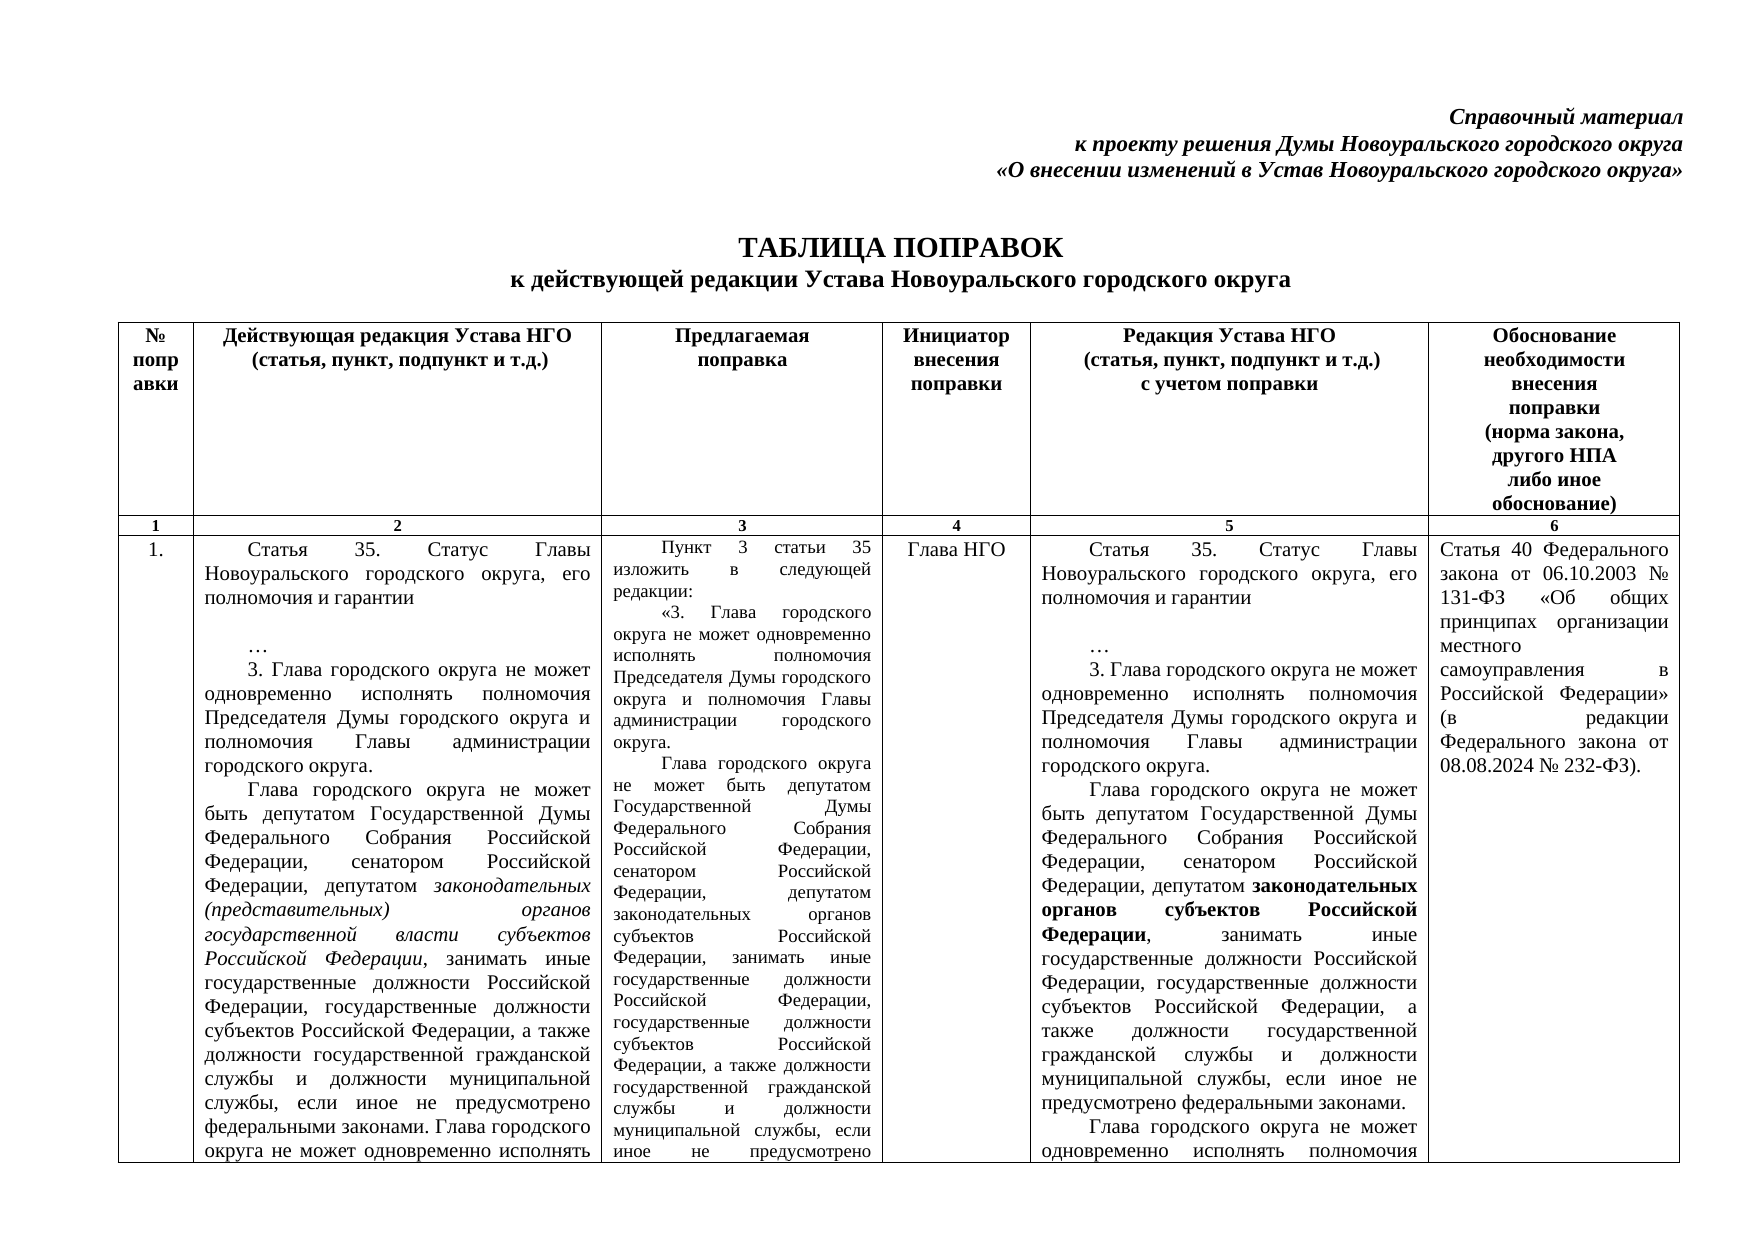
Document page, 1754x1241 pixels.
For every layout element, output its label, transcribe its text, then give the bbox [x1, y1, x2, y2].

text к проекту решения Думы Новоуральского городского округа [193, 130, 1683, 156]
table_header № поправки [119, 323, 193, 515]
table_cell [194, 536, 601, 1162]
table_cell 1. [119, 536, 193, 1162]
text «О внесении изменений в Устав Новоуральского городского округа» [118, 156, 1683, 182]
table_header Обоснование необходимости внесения поправки (норма закона, другого НПА либо иное обоснование) [1429, 323, 1679, 515]
table_cell 1 [119, 516, 193, 535]
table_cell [1031, 536, 1428, 1162]
table_header Редакция Устава НГО (статья, пункт, подпункт и т.д.) с учетом поправки [1031, 323, 1428, 515]
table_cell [602, 536, 882, 1162]
table_cell 3 [602, 516, 882, 535]
text ТАБЛИЦА ПОПРАВОК [118, 231, 1683, 264]
table_header Предлагаемая поправка [602, 323, 882, 515]
table_cell 6 [1429, 516, 1679, 535]
table_cell Глава НГО [883, 536, 1030, 1162]
table_cell 5 [1031, 516, 1428, 535]
table_header Действующая редакция Устава НГО (статья, пункт, подпункт и т.д.) [194, 323, 601, 515]
text к действующей редакции Устава Новоуральского городского округа [118, 264, 1683, 293]
text Справочный материал [193, 103, 1683, 130]
table_cell 4 [883, 516, 1030, 535]
table_header Инициатор внесения поправки [883, 323, 1030, 515]
table_cell 2 [194, 516, 601, 535]
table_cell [1429, 536, 1679, 1162]
